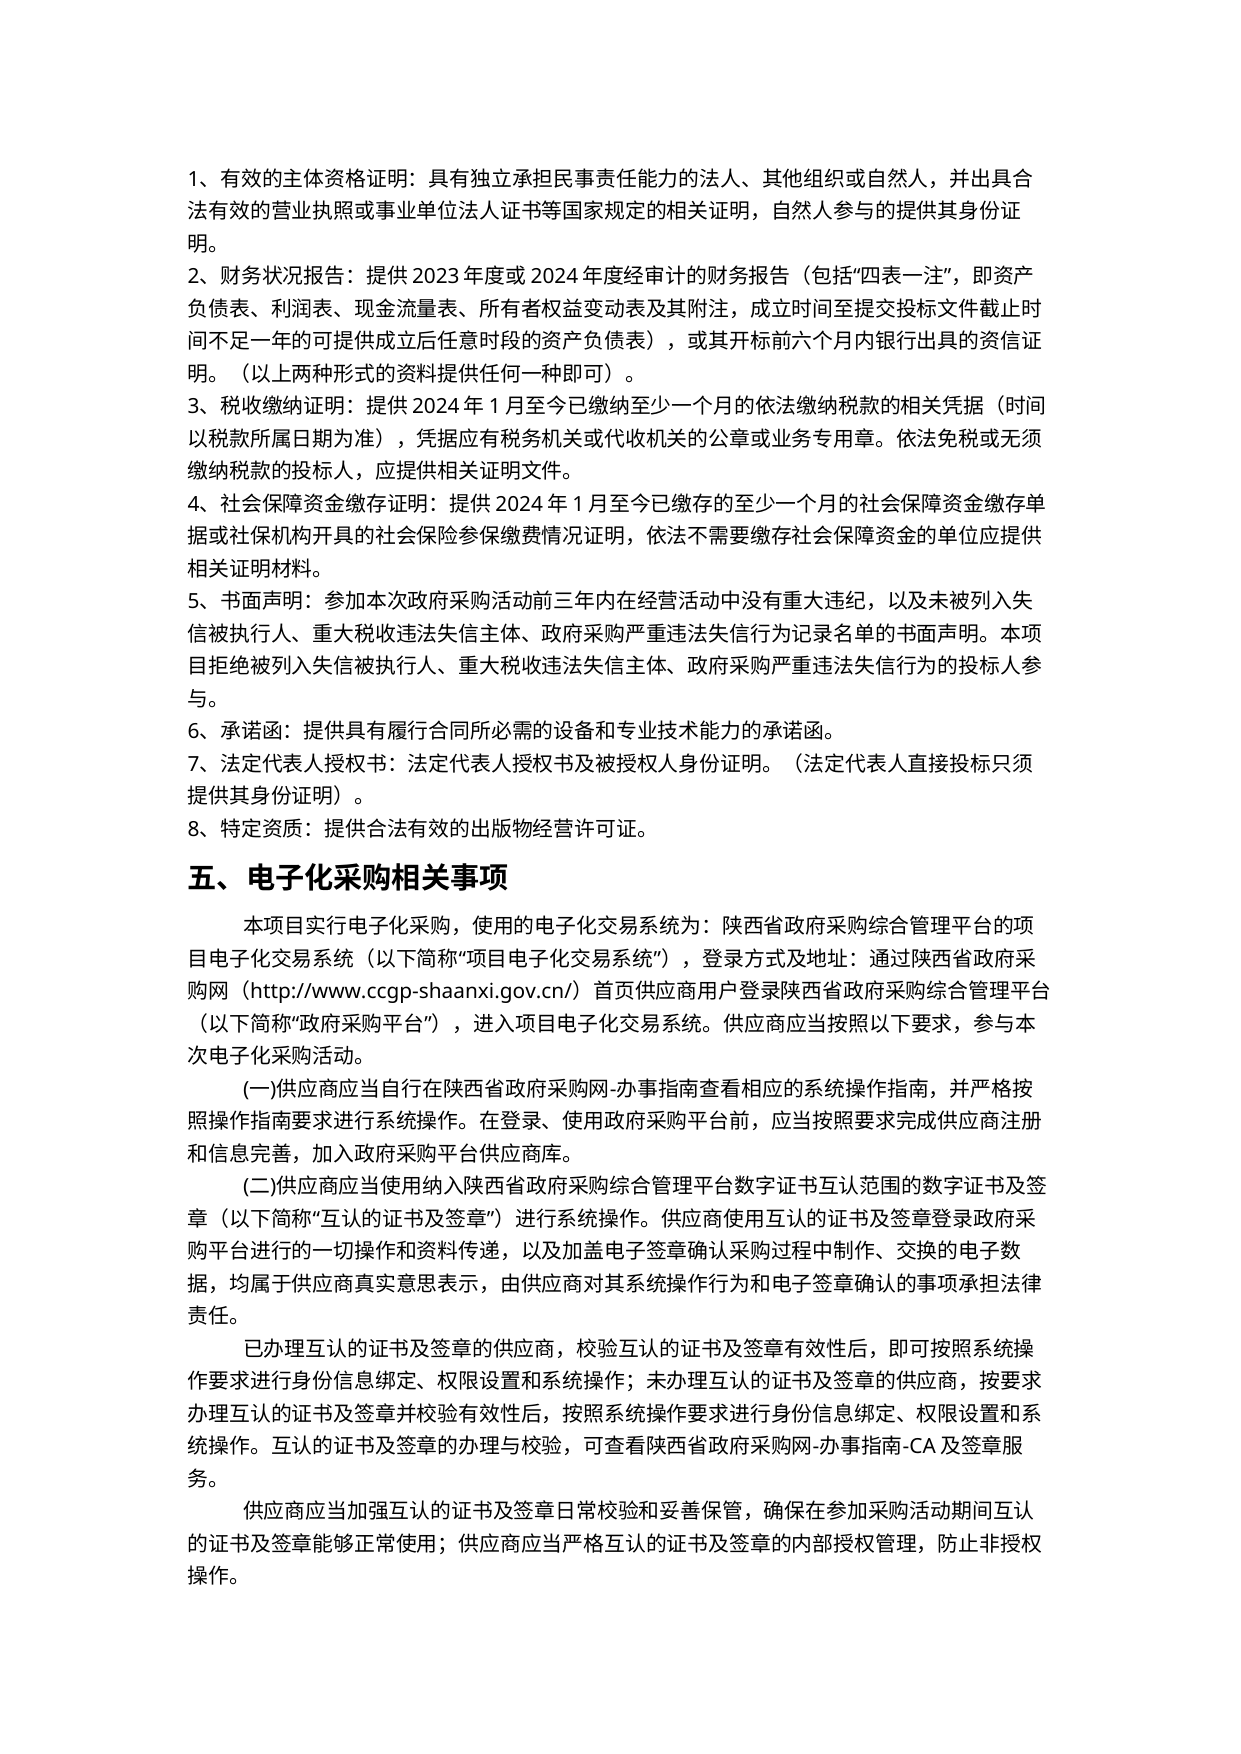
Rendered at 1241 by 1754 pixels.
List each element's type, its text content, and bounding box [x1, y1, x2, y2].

text 8、特定资质：提供合法有效的出版物经营许可证。 [187, 812, 1053, 844]
text 已办理互认的证书及签章的供应商，校验互认的证书及签章有效性后，即可按照系统操作要求进行身份信息绑定、权限设置和系统操作；未办理互认的证书及签章的供应商，按要求办理互认的证书及签章并校验有效性后，按照系统操作要求进行身份信息绑定、权限设置和系统操作。互认的证书及签章的办理与校验，可查看陕西省政府采购网-办事指南-CA及签章服务。 [187, 1332, 1053, 1494]
text 1、有效的主体资格证明：具有独立承担民事责任能力的法人、其他组织或自然人，并出具合法有效的营业执照或事业单位法人证书等国家规定的相关证明，自然人参与的提供其身份证明。 [187, 162, 1053, 259]
text 5、书面声明：参加本次政府采购活动前三年内在经营活动中没有重大违纪，以及未被列入失信被执行人、重大税收违法失信主体、政府采购严重违法失信行为记录名单的书面声明。本项目拒绝被列入失信被执行人、重大税收违法失信主体、政府采购严重违法失信行为的投标人参与。 [187, 584, 1053, 714]
text 6、承诺函：提供具有履行合同所必需的设备和专业技术能力的承诺函。 [187, 714, 1053, 747]
text 3、税收缴纳证明：提供2024年1月至今已缴纳至少一个月的依法缴纳税款的相关凭据（时间以税款所属日期为准），凭据应有税务机关或代收机关的公章或业务专用章。依法免税或无须缴纳税款的投标人，应提供相关证明文件。 [187, 389, 1053, 487]
text 供应商应当加强互认的证书及签章日常校验和妥善保管，确保在参加采购活动期间互认的证书及签章能够正常使用；供应商应当严格互认的证书及签章的内部授权管理，防止非授权操作。 [187, 1494, 1053, 1592]
text 7、法定代表人授权书：法定代表人授权书及被授权人身份证明。（法定代表人直接投标只须提供其身份证明）。 [187, 747, 1053, 812]
text 本项目实行电子化采购，使用的电子化交易系统为：陕西省政府采购综合管理平台的项目电子化交易系统（以下简称“项目电子化交易系统”），登录方式及地址：通过陕西省政府采购网（http://www.ccgp-shaanxi.gov.cn/）首页供应商用户登录陕西省政府采购综合管理平台（以下简称“政府采购平台”），进入项目电子化交易系统。供应商应当按照以下要求，参与本次电子化采购活动。 [187, 909, 1053, 1072]
text 2、财务状况报告：提供2023年度或2024年度经审计的财务报告（包括“四表一注”，即资产负债表、利润表、现金流量表、所有者权益变动表及其附注，成立时间至提交投标文件截止时间不足一年的可提供成立后任意时段的资产负债表），或其开标前六个月内银行出具的资信证明。（以上两种形式的资料提供任何一种即可）。 [187, 259, 1053, 389]
text 五、电子化采购相关事项 [187, 844, 1053, 909]
text 4、社会保障资金缴存证明：提供2024年1月至今已缴存的至少一个月的社会保障资金缴存单据或社保机构开具的社会保险参保缴费情况证明，依法不需要缴存社会保障资金的单位应提供相关证明材料。 [187, 487, 1053, 584]
text (二)供应商应当使用纳入陕西省政府采购综合管理平台数字证书互认范围的数字证书及签章（以下简称“互认的证书及签章”）进行系统操作。供应商使用互认的证书及签章登录政府采购平台进行的一切操作和资料传递，以及加盖电子签章确认采购过程中制作、交换的电子数据，均属于供应商真实意思表示，由供应商对其系统操作行为和电子签章确认的事项承担法律责任。 [187, 1169, 1053, 1332]
text (一)供应商应当自行在陕西省政府采购网-办事指南查看相应的系统操作指南，并严格按照操作指南要求进行系统操作。在登录、使用政府采购平台前，应当按照要求完成供应商注册和信息完善，加入政府采购平台供应商库。 [187, 1072, 1053, 1169]
